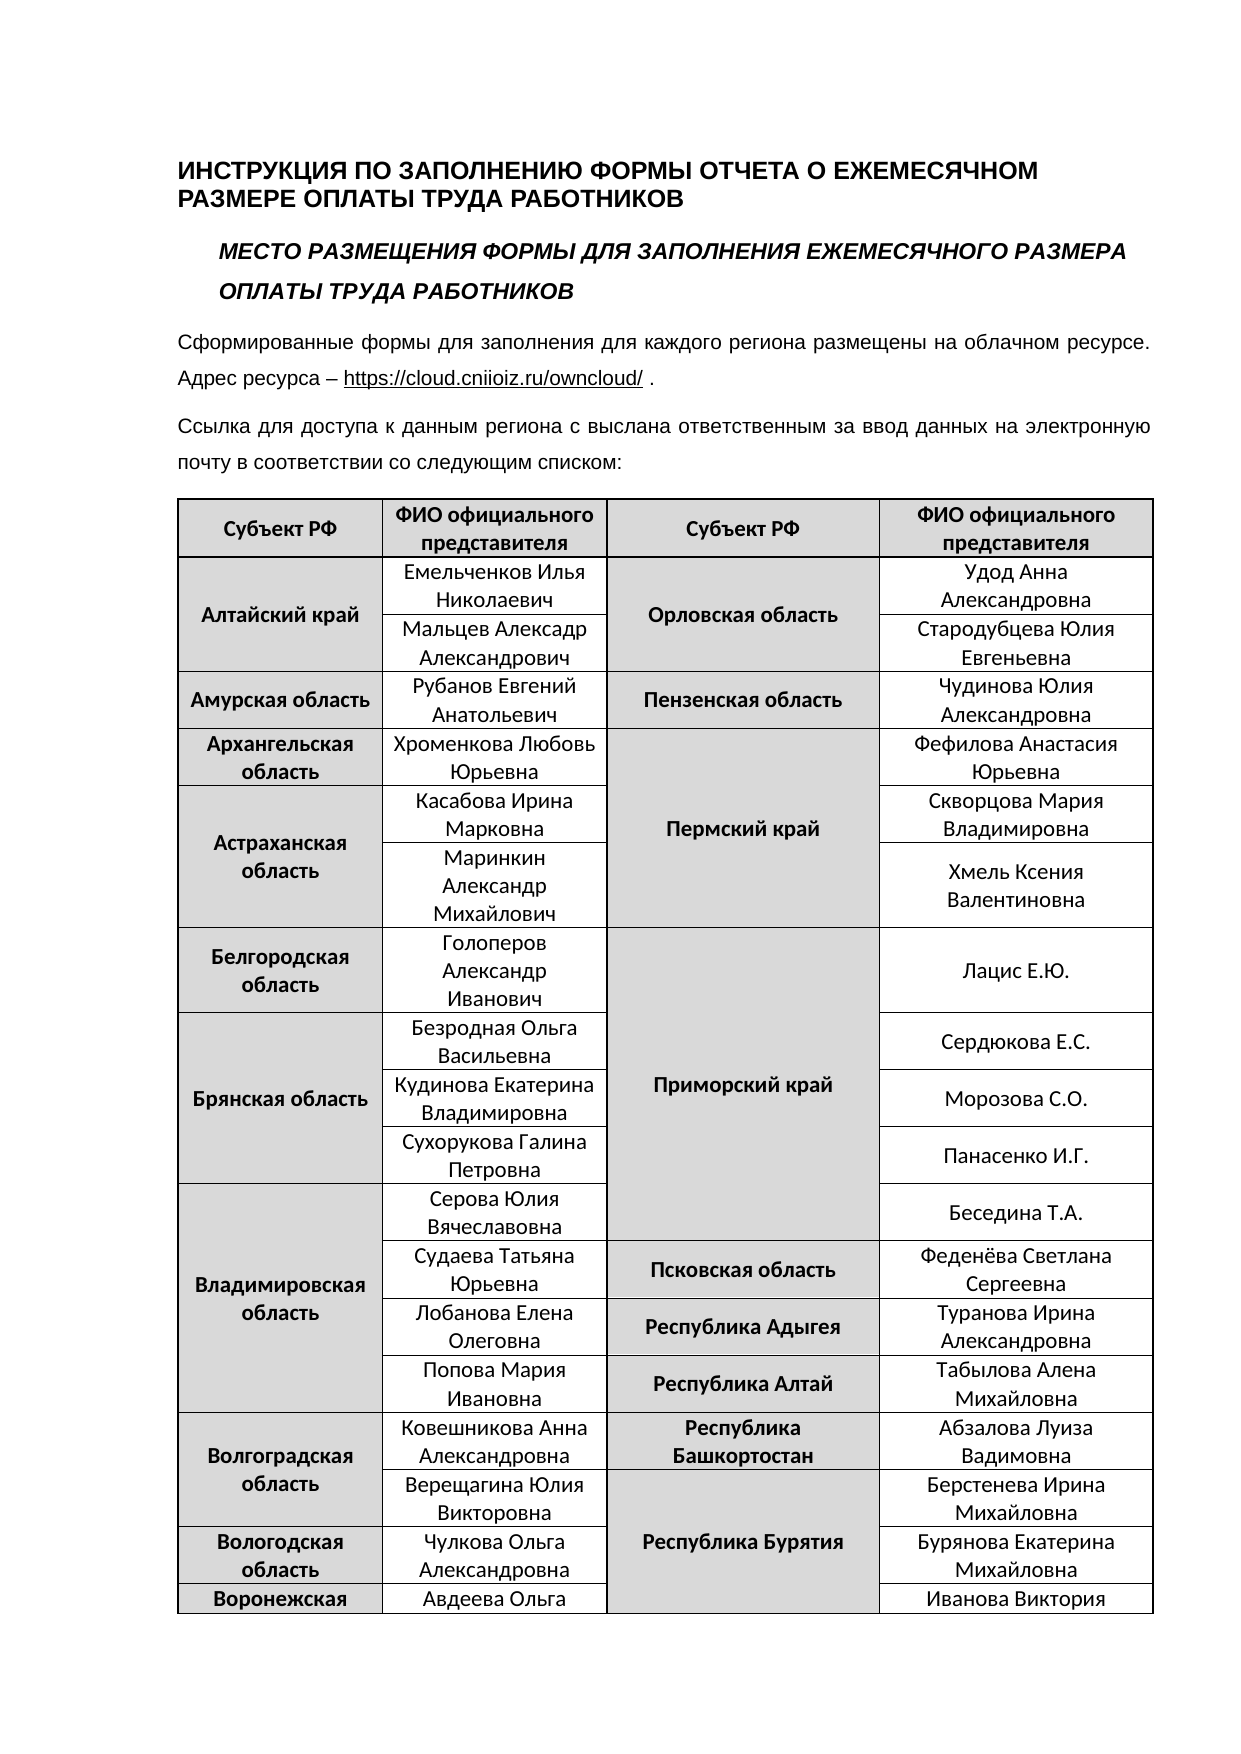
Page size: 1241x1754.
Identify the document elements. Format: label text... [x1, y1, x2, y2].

table_cell Чулкова Ольга Александровна [383, 1527, 606, 1583]
table_cell Туранова Ирина Александровна [880, 1299, 1152, 1354]
table_cell Серова Юлия Вячеславовна [383, 1184, 606, 1240]
table_cell Фефилова Анастасия Юрьевна [880, 729, 1152, 785]
table_cell Чудинова Юлия Александровна [880, 672, 1152, 728]
text Инструкция по заполнению формы отчета о ежемесячном размере оплаты труда работников [177, 156, 1152, 213]
table_cell Рубанов Евгений Анатольевич [383, 672, 606, 728]
table_cell Приморский край [608, 928, 879, 1240]
table_cell Хмель Ксения Валентиновна [880, 843, 1152, 927]
table_cell Иванова Виктория Емельянова [880, 1584, 1152, 1613]
table_cell Беседина Т.А. [880, 1184, 1152, 1240]
table_cell Пензенская область [608, 672, 879, 728]
table_cell Орловская область [608, 558, 879, 671]
text Сформированные формы для заполнения для каждого региона размещены на облачном ресурсе. Адрес ресурса – https://cloud.cniioiz.ru/owncloud/ . [177, 329, 1152, 389]
table_cell Республика Бурятия [608, 1470, 879, 1613]
table_cell Республика Адыгея [608, 1299, 879, 1354]
table_cell Лацис Е.Ю. [880, 928, 1152, 1012]
table_header ФИО официального представителя [880, 500, 1152, 556]
table_cell Пермский край [608, 729, 879, 927]
table_cell Волгоградская область [179, 1413, 382, 1526]
table_cell Сердюкова Е.С. [880, 1013, 1152, 1069]
table_header ФИО официального представителя [383, 500, 606, 556]
table_cell Судаева Татьяна Юрьевна [383, 1241, 606, 1297]
table_cell Берстенева Ирина Михайловна [880, 1470, 1152, 1526]
table_cell Архангельская область [179, 729, 382, 785]
table_cell Верещагина Юлия Викторовна [383, 1470, 606, 1526]
table_cell Амурская область [179, 672, 382, 728]
table_cell Скворцова Мария Владимировна [880, 786, 1152, 842]
table_cell Псковская область [608, 1241, 879, 1297]
table_cell Республика Алтай [608, 1356, 879, 1412]
table_cell Республика Башкортостан [608, 1413, 879, 1469]
table_cell Авдеева Ольга Николаевна [383, 1584, 606, 1613]
table_cell Безродная Ольга Васильевна [383, 1013, 606, 1069]
table_cell Стародубцева Юлия Евгеньевна [880, 615, 1152, 671]
table_cell Астраханская область [179, 786, 382, 927]
table_cell Панасенко И.Г. [880, 1127, 1152, 1183]
table_cell Касабова Ирина Марковна [383, 786, 606, 842]
table_cell Хроменкова Любовь Юрьевна [383, 729, 606, 785]
table_cell Белгородская область [179, 928, 382, 1012]
table_cell Табылова Алена Михайловна [880, 1356, 1152, 1412]
table_header Субъект РФ [179, 500, 382, 556]
table_cell Ковешникова Анна Александровна [383, 1413, 606, 1469]
table_cell Лобанова Елена Олеговна [383, 1299, 606, 1354]
table_cell Бурянова Екатерина Михайловна [880, 1527, 1152, 1583]
table_cell Феденёва Светлана Сергеевна [880, 1241, 1152, 1297]
table_cell Удод Анна Александровна [880, 558, 1152, 613]
table_cell Алтайский край [179, 558, 382, 671]
table_cell Голоперов Александр Иванович [383, 928, 606, 1012]
table_cell Емельченков Илья Николаевич [383, 558, 606, 613]
table_cell Кудинова Екатерина Владимировна [383, 1070, 606, 1126]
text Место размещения формы для заполнения ЕЖЕМЕСЯЧНОГО РАЗМЕРА ОПЛАТЫ ТРУДА РАБОТНИКОВ [218, 238, 1152, 304]
text Ссылка для доступа к данным региона с выслана ответственным за ввод данных на электронную почту в соответствии со следующим списком: [177, 414, 1152, 474]
table_header Субъект РФ [608, 500, 879, 556]
table_cell Воронежская область [179, 1584, 382, 1613]
table_cell Маринкин Александр Михайлович [383, 843, 606, 927]
table_cell Вологодская область [179, 1527, 382, 1583]
table_cell Абзалова Луиза Вадимовна [880, 1413, 1152, 1469]
table_cell Брянская область [179, 1013, 382, 1183]
table_cell Владимировская область [179, 1184, 382, 1412]
table_cell Мальцев Алексадр Александрович [383, 615, 606, 671]
table_cell Попова Мария Ивановна [383, 1356, 606, 1412]
table_cell Сухорукова Галина Петровна [383, 1127, 606, 1183]
table_cell Морозова С.О. [880, 1070, 1152, 1126]
